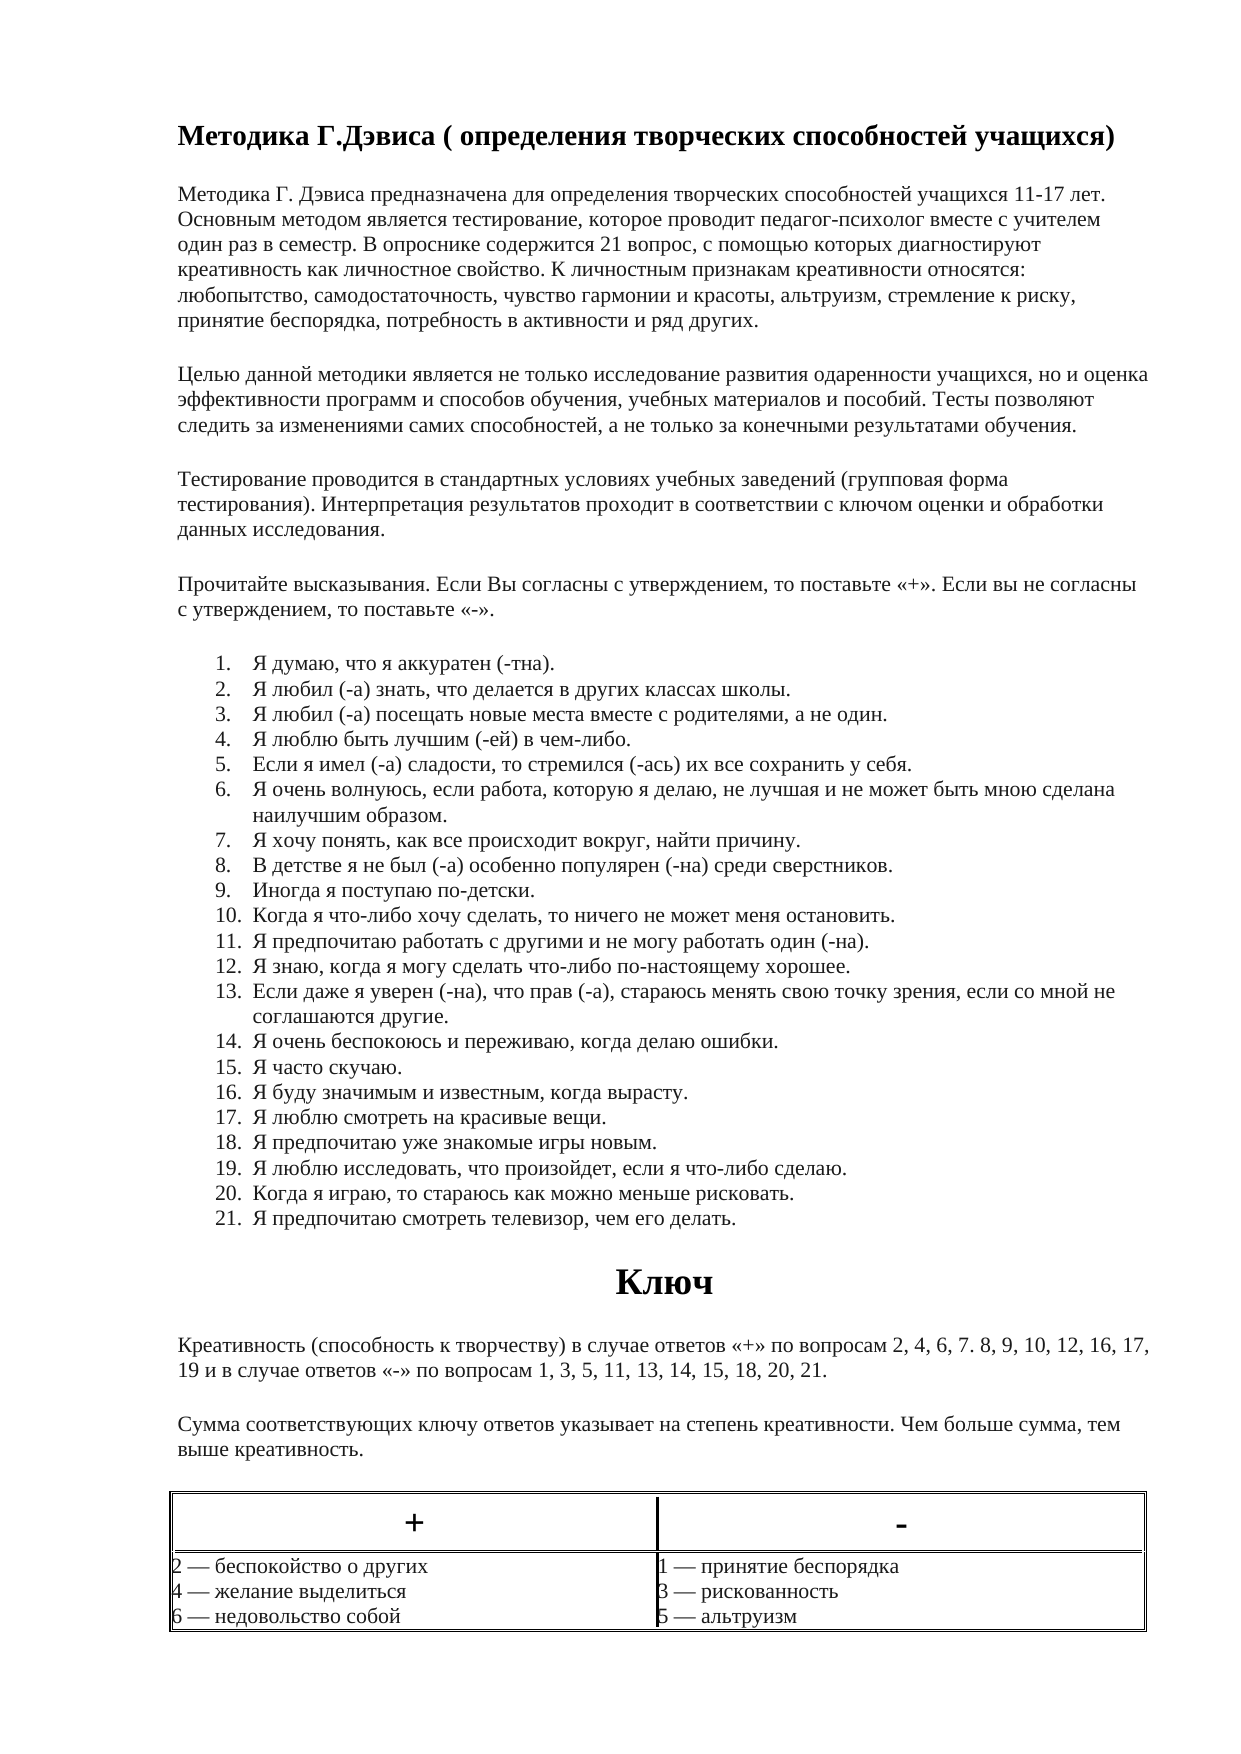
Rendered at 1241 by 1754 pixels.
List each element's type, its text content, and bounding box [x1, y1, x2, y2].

text Методика Г.Дэвиса ( определения творческих способностей учащихся) [177, 118, 1152, 152]
list Я люблю быть лучшим (-ей) в чем-либо. [215, 726, 1152, 751]
text Тестирование проводится в стандартных условиях учебных заведений (групповая форма тестирования). Интерпретация результатов проходит в соответствии с ключом оценки и обработки данных исследования. [177, 466, 1152, 542]
list Я предпочитаю смотреть телевизор, чем его делать. [215, 1205, 1152, 1230]
text Целью данной методики является не только исследование развития одаренности учащихся, но и оценка эффективности программ и способов обучения, учебных материалов и пособий. Тесты позволяют следить за изменениями самих способностей, а не только за конечными результатами обучения. [177, 361, 1152, 437]
list Я любил (-а) посещать новые места вместе с родителями, а не один. [215, 701, 1152, 726]
list Я буду значимым и известным, когда вырасту. [215, 1079, 1152, 1104]
list Я люблю исследовать, что произойдет, если я что-либо сделаю. [215, 1154, 1152, 1180]
list Я думаю, что я аккуратен (-тна). [215, 650, 1152, 676]
list Когда я что-либо хочу сделать, то ничего не может меня остановить. [215, 902, 1152, 928]
list Я предпочитаю работать с другими и не могу работать один (-на). [215, 928, 1152, 953]
text Креативность (способность к творчеству) в случае ответов «+» по вопросам 2, 4, 6, 7. 8, 9, 10, 12, 16, 17, 19 и в случае ответов «-» по вопросам 1, 3, 5, 11, 13, 14, 15, 18, 20, 21. [177, 1332, 1152, 1382]
list Я любил (-а) знать, что делается в других классах школы. [215, 676, 1152, 701]
text Методика Г. Дэвиса предназначена для определения творческих способностей учащихся 11-17 лет. Основным методом является тестирование, которое проводит педагог-психолог вместе с учителем один раз в семестр. В опроснике содержится 21 вопрос, с помощью которых диагностируют креативность как личностное свойство. К личностным признакам креативности относятся: любопытство, самодостаточность, чувство гармонии и красоты, альтруизм, стремление к риску, принятие беспорядка, потребность в активности и ряд других. [177, 181, 1152, 332]
list Я очень волнуюсь, если работа, которую я делаю, не лучшая и не может быть мною сделана наилучшим образом. [215, 776, 1152, 827]
text Прочитайте высказывания. Если Вы согласны с утверждением, то поставьте «+». Если вы не согласны с утверждением, то поставьте «-». [177, 571, 1152, 621]
text Ключ [177, 1259, 1152, 1302]
list Я люблю смотреть на красивые вещи. [215, 1104, 1152, 1129]
list Я предпочитаю уже знакомые игры новым. [215, 1129, 1152, 1154]
list Я хочу понять, как все происходит вокруг, найти причину. [215, 827, 1152, 852]
table_header - [657, 1494, 1144, 1550]
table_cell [657, 1550, 1145, 1628]
list Когда я играю, то стараюсь как можно меньше рисковать. [215, 1180, 1152, 1205]
list Я очень беспокоюсь и переживаю, когда делаю ошибки. [215, 1028, 1152, 1054]
list Если я имел (-а) сладости, то стремился (-ась) их все сохранить у себя. [215, 751, 1152, 776]
list Если даже я уверен (-на), что прав (-а), стараюсь менять свою точку зрения, если со мной не соглашаются другие. [215, 978, 1152, 1028]
list В детстве я не был (-а) особенно популярен (-на) среди сверстников. [215, 852, 1152, 877]
table_header + [173, 1494, 657, 1550]
list Я знаю, когда я могу сделать что-либо по-настоящему хорошее. [215, 953, 1152, 978]
list Иногда я поступаю по-детски. [215, 877, 1152, 902]
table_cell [171, 1550, 657, 1628]
list Я часто скучаю. [215, 1054, 1152, 1079]
text Сумма соответствующих ключу ответов указывает на степень креативности. Чем больше сумма, тем выше креативность. [177, 1411, 1152, 1462]
